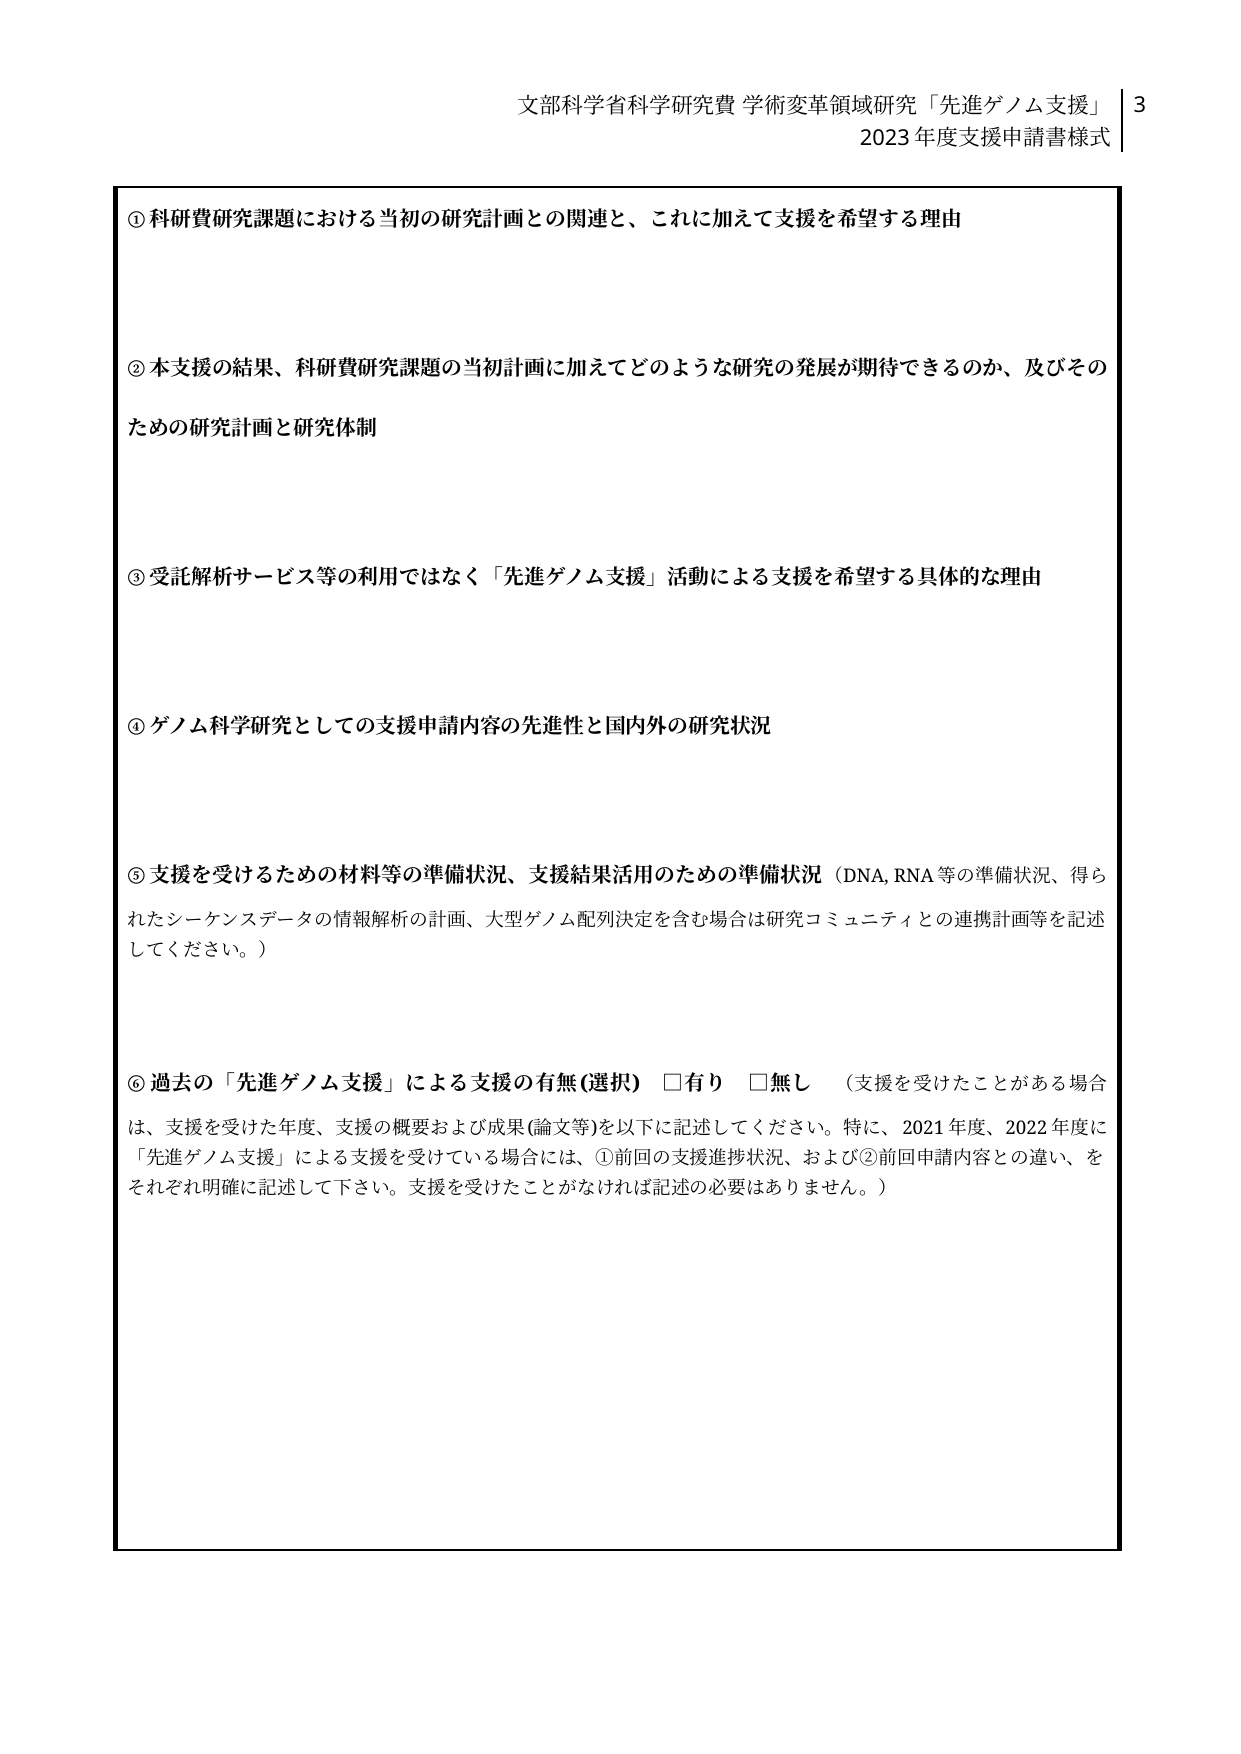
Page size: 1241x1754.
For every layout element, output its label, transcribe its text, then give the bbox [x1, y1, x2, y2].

table_cell ①科研費研究課題における当初の研究計画との関連と、これに加えて支援を希望する理由 ②本支援の結果、科研費研究課題の当初計画に加えてどのような研究の発展が期待できるのか、及びそのための研究計画と研究体制 ③受託解析サービス等の利用ではなく「先進ゲノム支援」活動による支援を希望する具体的な理由 ④ゲノム科学研究としての支援申請内容の先進性と国内外の研究状況 ⑤支援を受けるための材料等の準備状況、支援結果活用のための準備状況（DNA, RNA等の準備状況、得られたシーケンスデータの情報解析の計画、大型ゲノム配列決定を含む場合は研究コミュニティとの連携計画等を記述してください。） ⑥過去の「先進ゲノム支援」による支援の有無(選択) □有り □無し （支援を受けたことがある場合は、支援を受けた年度、支援の概要および成果(論文等)を以下に記述してください。特に、2021年度、2022年度に「先進ゲノム支援」による支援を受けている場合には、①前回の支援進捗状況、および②前回申請内容との違い、をそれぞれ明確に記述して下さい。支援を受けたことがなければ記述の必要はありません。） [118, 188, 1117, 1549]
